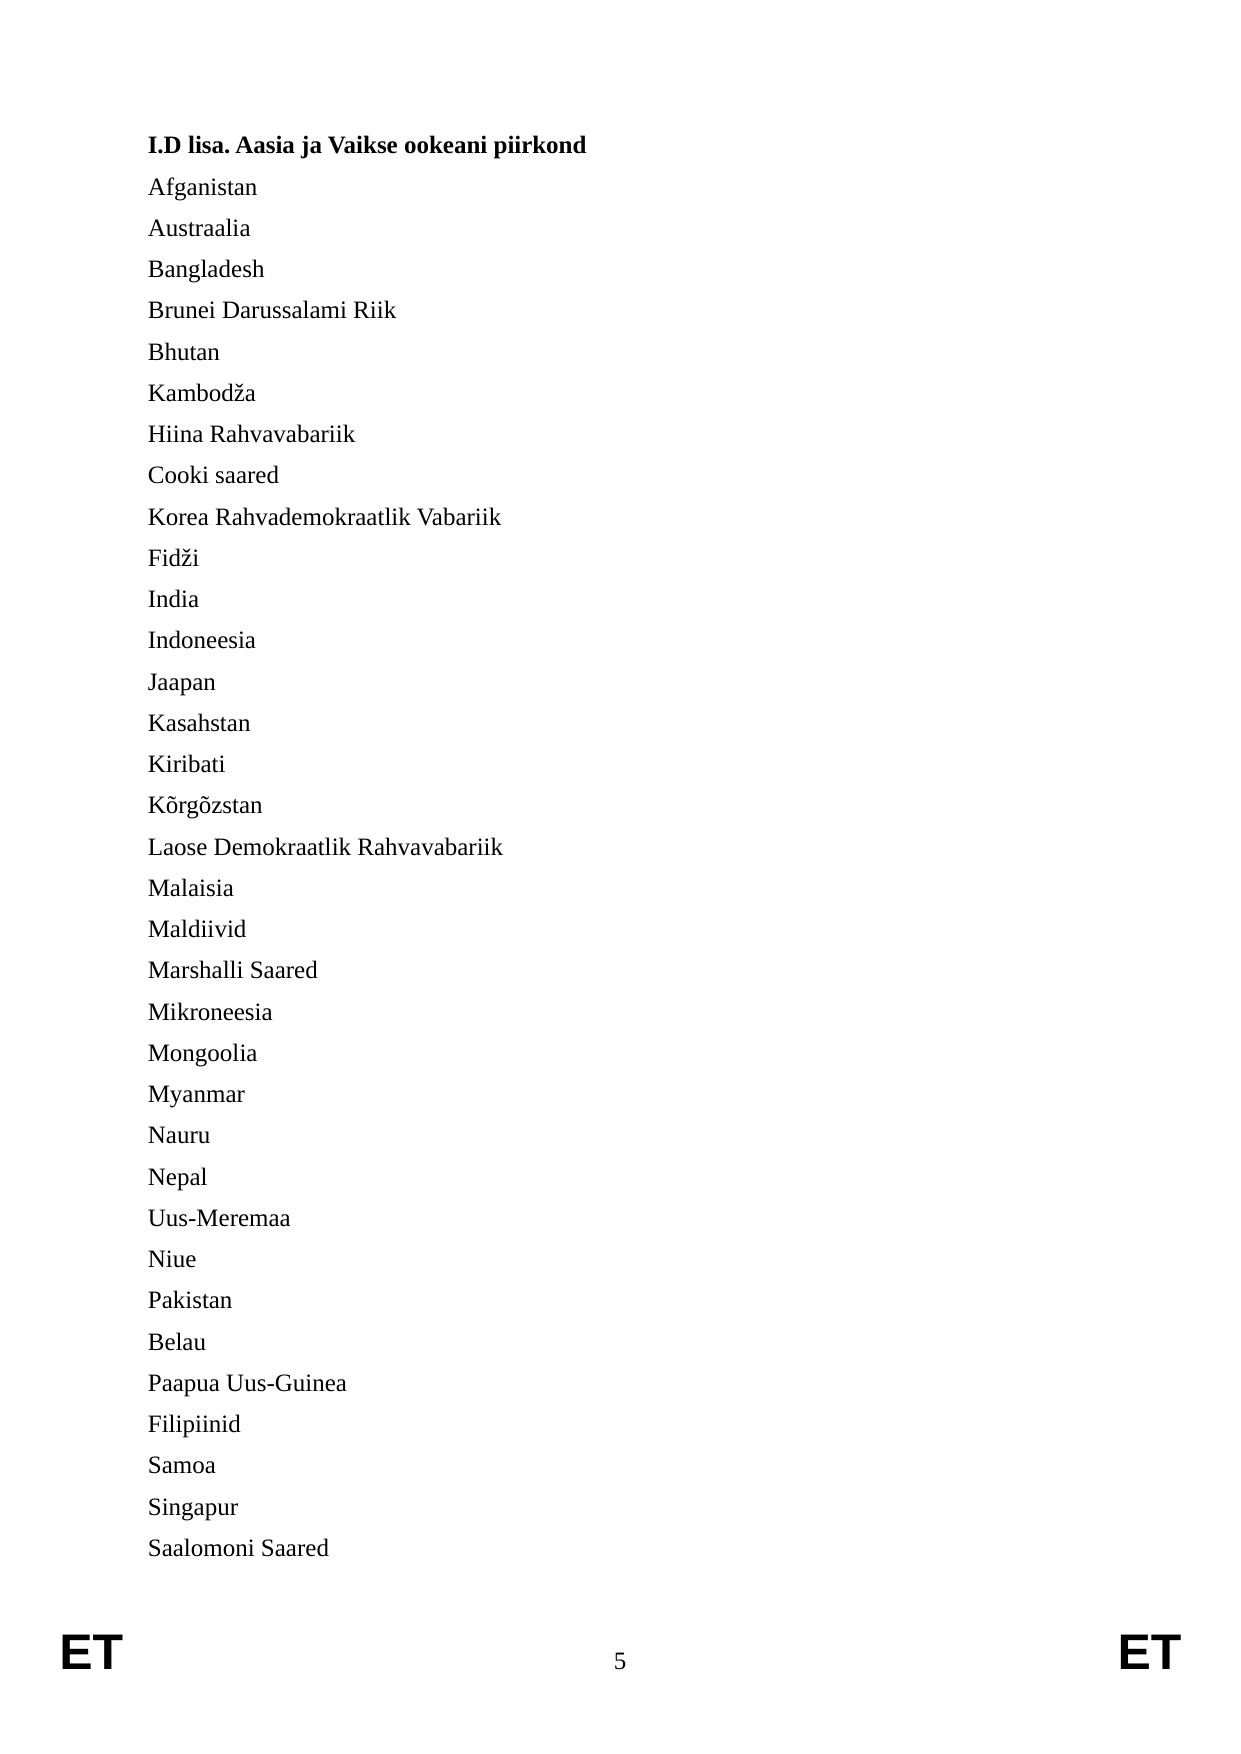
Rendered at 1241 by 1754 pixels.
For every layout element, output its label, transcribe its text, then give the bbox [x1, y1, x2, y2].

text Brunei Darussalami Riik﻿ [148, 296, 1093, 324]
text Korea Rahvademokraatlik Vabariik [148, 502, 1093, 531]
text Mongoolia [148, 1038, 1093, 1067]
text Jaapan [148, 667, 1093, 696]
text Austraalia [148, 213, 1093, 242]
text Uus-Meremaa [148, 1203, 1093, 1232]
text Indoneesia [148, 626, 1093, 654]
text Cooki saared [148, 461, 1093, 489]
text Bhutan [148, 337, 1093, 366]
text Kõrgõzstan [148, 791, 1093, 819]
text Hiina Rahvavabariik [148, 419, 1093, 448]
text Malaisia [148, 873, 1093, 902]
text Maldiivid [148, 914, 1093, 943]
text Mikroneesia [148, 997, 1093, 1026]
text Afganistan [148, 172, 1093, 201]
text Marshalli Saared [148, 956, 1093, 984]
text Belau [148, 1327, 1093, 1356]
text Nauru [148, 1121, 1093, 1149]
text Myanmar [148, 1079, 1093, 1108]
text Kambodža [148, 378, 1093, 407]
text Kiribati [148, 749, 1093, 778]
text Laose Demokraatlik Rahvavabariik [148, 832, 1093, 861]
text Paapua Uus-Guinea [148, 1368, 1093, 1397]
text I.D lisa. Aasia ja Vaikse ookeani piirkond [148, 131, 1093, 159]
text Singapur [148, 1492, 1093, 1521]
text Filipiinid [148, 1409, 1093, 1438]
text Pakistan [148, 1286, 1093, 1314]
text Nepal [148, 1162, 1093, 1191]
text Bangladesh [148, 254, 1093, 283]
text Saalomoni Saared [148, 1533, 1093, 1562]
text India [148, 584, 1093, 613]
text Fidži [148, 543, 1093, 572]
text Samoa [148, 1451, 1093, 1479]
text Kasahstan [148, 708, 1093, 737]
text Niue [148, 1244, 1093, 1273]
